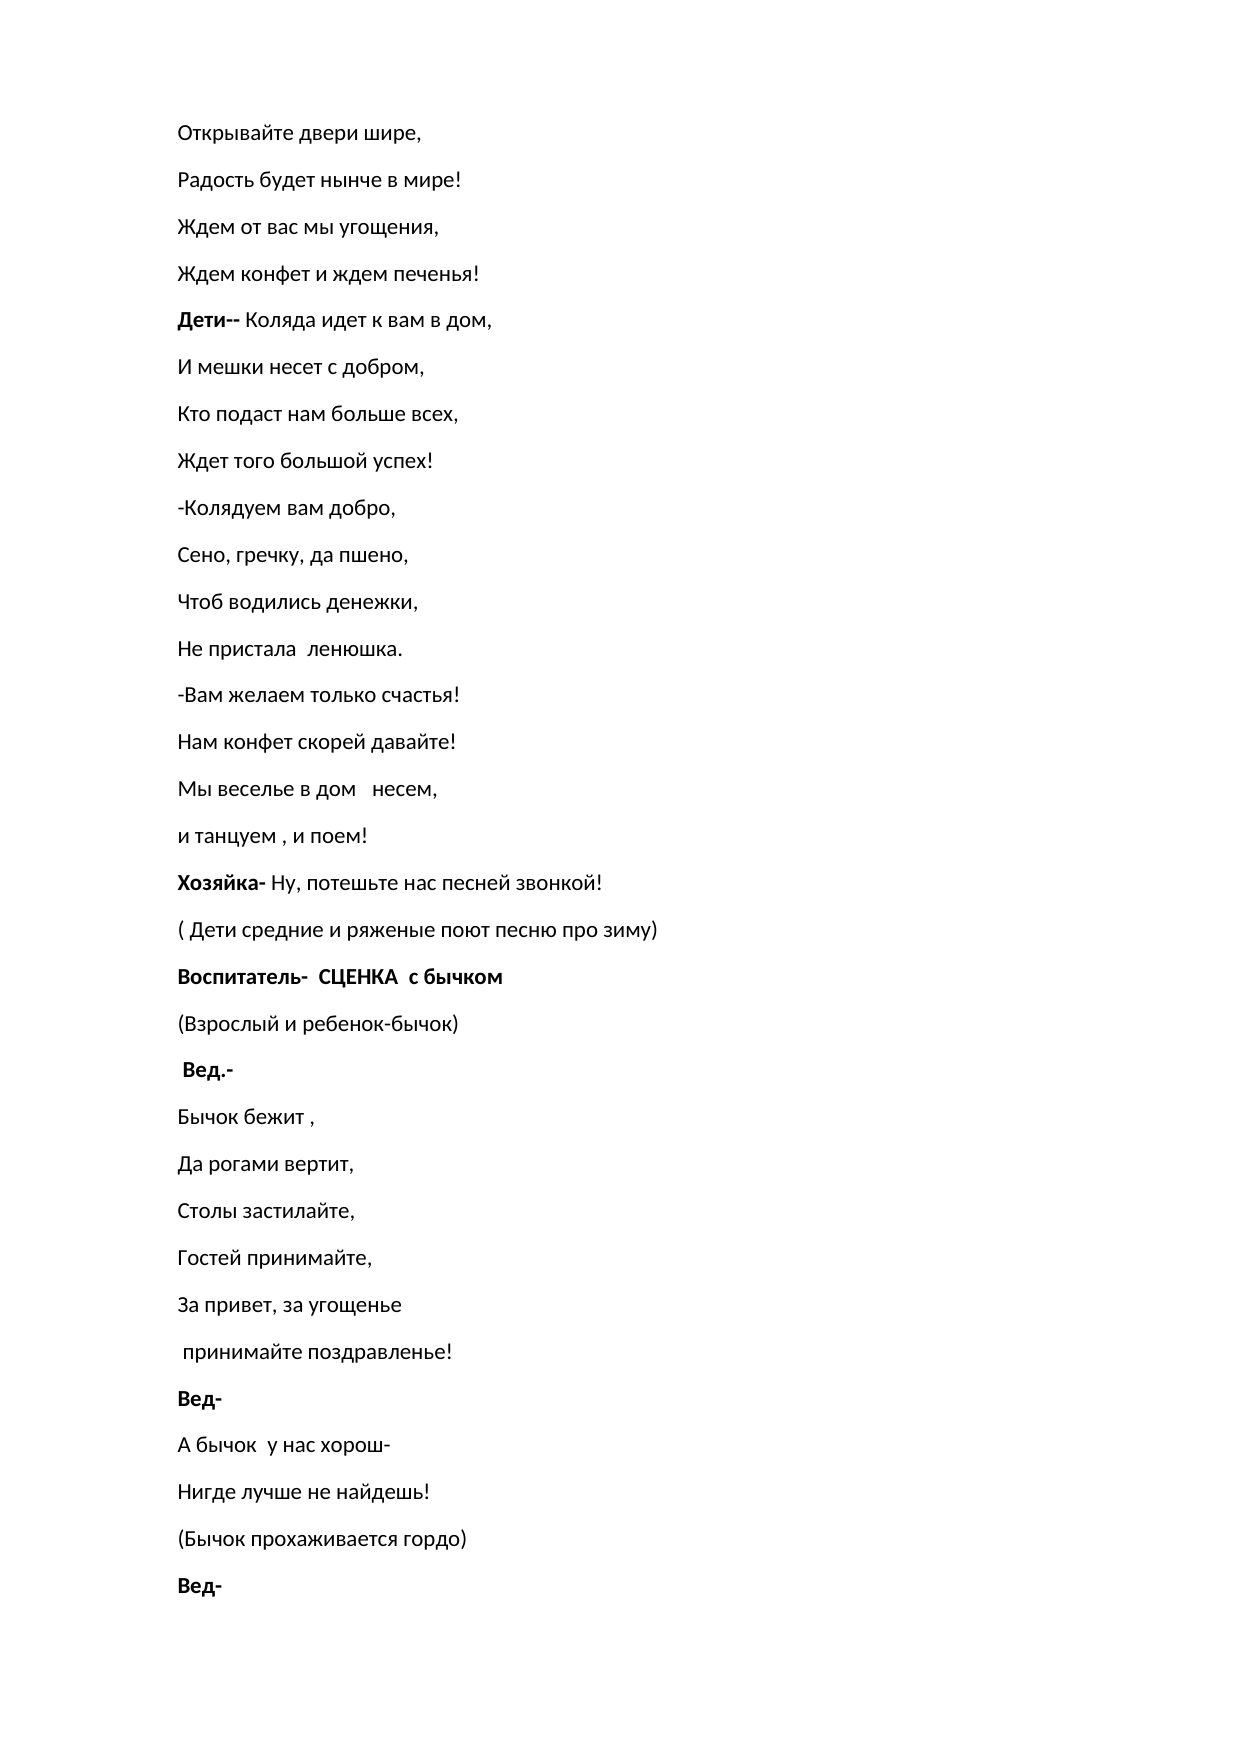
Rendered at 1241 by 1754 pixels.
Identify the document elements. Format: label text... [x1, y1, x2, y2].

text Открывайте двери шире, [177, 118, 1152, 146]
text принимайте поздравленье! [177, 1337, 1152, 1365]
text и танцуем , и поем! [177, 821, 1152, 849]
text А бычок у нас хорош- [177, 1431, 1152, 1459]
text Сено, гречку, да пшено, [177, 540, 1152, 568]
text Ждет того большой успех! [177, 446, 1152, 474]
text Чтоб водились денежки, [177, 587, 1152, 615]
text И мешки несет с добром, [177, 352, 1152, 381]
text -Колядуем вам добро, [177, 493, 1152, 521]
text Столы застилайте, [177, 1196, 1152, 1224]
text Нигде лучше не найдешь! [177, 1477, 1152, 1506]
text Вед- [177, 1571, 1152, 1599]
text (Бычок прохаживается гордо) [177, 1524, 1152, 1552]
text Вед.- [177, 1056, 1152, 1084]
text Да рогами вертит, [177, 1149, 1152, 1177]
text Бычок бежит , [177, 1102, 1152, 1131]
text -Вам желаем только счастья! [177, 681, 1152, 709]
text Дети-- Коляда идет к вам в дом, [177, 306, 1152, 334]
text Не пристала ленюшка. [177, 634, 1152, 662]
text Хозяйка- Ну, потешьте нас песней звонкой! [177, 868, 1152, 896]
text Мы веселье в дом несем, [177, 774, 1152, 802]
text Воспитатель- СЦЕНКА с бычком [177, 962, 1152, 990]
text Радость будет нынче в мире! [177, 165, 1152, 193]
text Вед- [177, 1384, 1152, 1412]
text ( Дети средние и ряженые поют песню про зиму) [177, 915, 1152, 943]
text За привет, за угощенье [177, 1290, 1152, 1318]
text Нам конфет скорей давайте! [177, 727, 1152, 756]
text Гостей принимайте, [177, 1243, 1152, 1271]
text Кто подаст нам больше всех, [177, 399, 1152, 427]
text Ждем конфет и ждем печенья! [177, 259, 1152, 287]
text (Взрослый и ребенок-бычок) [177, 1009, 1152, 1037]
text Ждем от вас мы угощения, [177, 212, 1152, 240]
